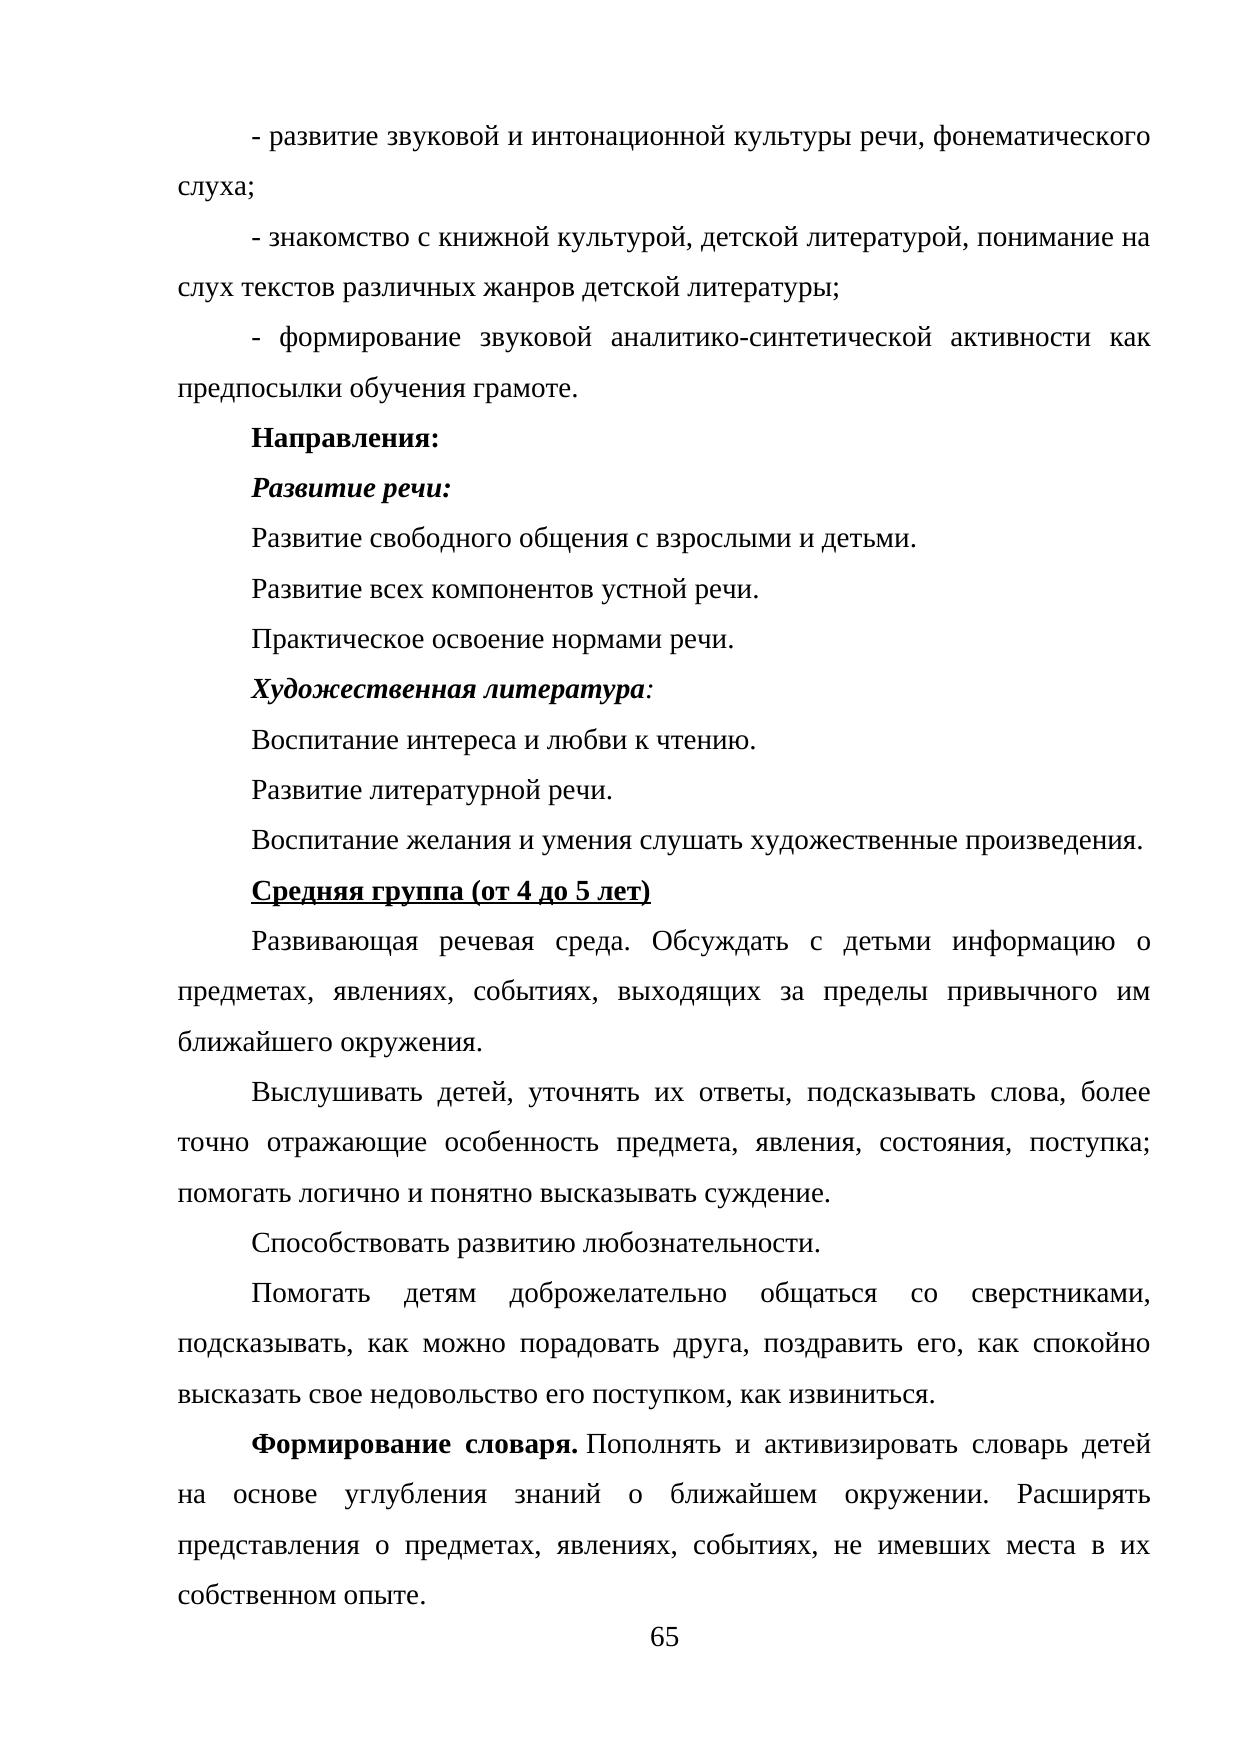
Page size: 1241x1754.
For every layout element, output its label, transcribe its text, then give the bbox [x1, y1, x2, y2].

text Развитие речи: [177, 470, 1152, 504]
text Развитие всех компонентов устной речи. [177, 571, 1152, 604]
text - формирование звуковой аналитико-синтетической активности как предпосылки обучения грамоте. [177, 319, 1152, 403]
text - знакомство с книжной культурой, детской литературой, понимание на слух текстов различных жанров детской литературы; [177, 219, 1152, 303]
text Способствовать развитию любознательности. [177, 1225, 1152, 1258]
text Практическое освоение нормами речи. [177, 621, 1152, 655]
text Средняя группа (от 4 до 5 лет) [177, 873, 1152, 906]
text Развитие литературной речи. [177, 772, 1152, 806]
text Воспитание желания и умения слушать художественные произведения. [177, 822, 1152, 856]
text - развитие звуковой и интонационной культуры речи, фонематического слуха; [177, 118, 1152, 202]
text Помогать детям доброжелательно общаться со сверстниками, подсказывать, как можно порадовать друга, поздравить его, как спокойно высказать свое недовольство его поступком, как извиниться. [177, 1275, 1152, 1409]
text Направления: [177, 420, 1152, 453]
text Воспитание интереса и любви к чтению. [177, 722, 1152, 755]
text Формирование словаря. Пополнять и активизировать словарь детей на основе углубления знаний о ближайшем окружении. Расширять представления о предметах, явлениях, событиях, не имевших места в их собственном опыте. [177, 1426, 1152, 1611]
text Выслушивать детей, уточнять их ответы, подсказывать слова, более точно отражающие особенность предмета, явления, состояния, поступка; помогать логично и понятно высказывать суждение. [177, 1074, 1152, 1208]
text Развитие свободного общения с взрослыми и детьми. [177, 521, 1152, 554]
text Художественная литература: [177, 672, 1152, 705]
text Развивающая речевая среда. Обсуждать с детьми информацию о предметах, явлениях, событиях, выходящих за пределы привычного им ближайшего окружения. [177, 923, 1152, 1057]
